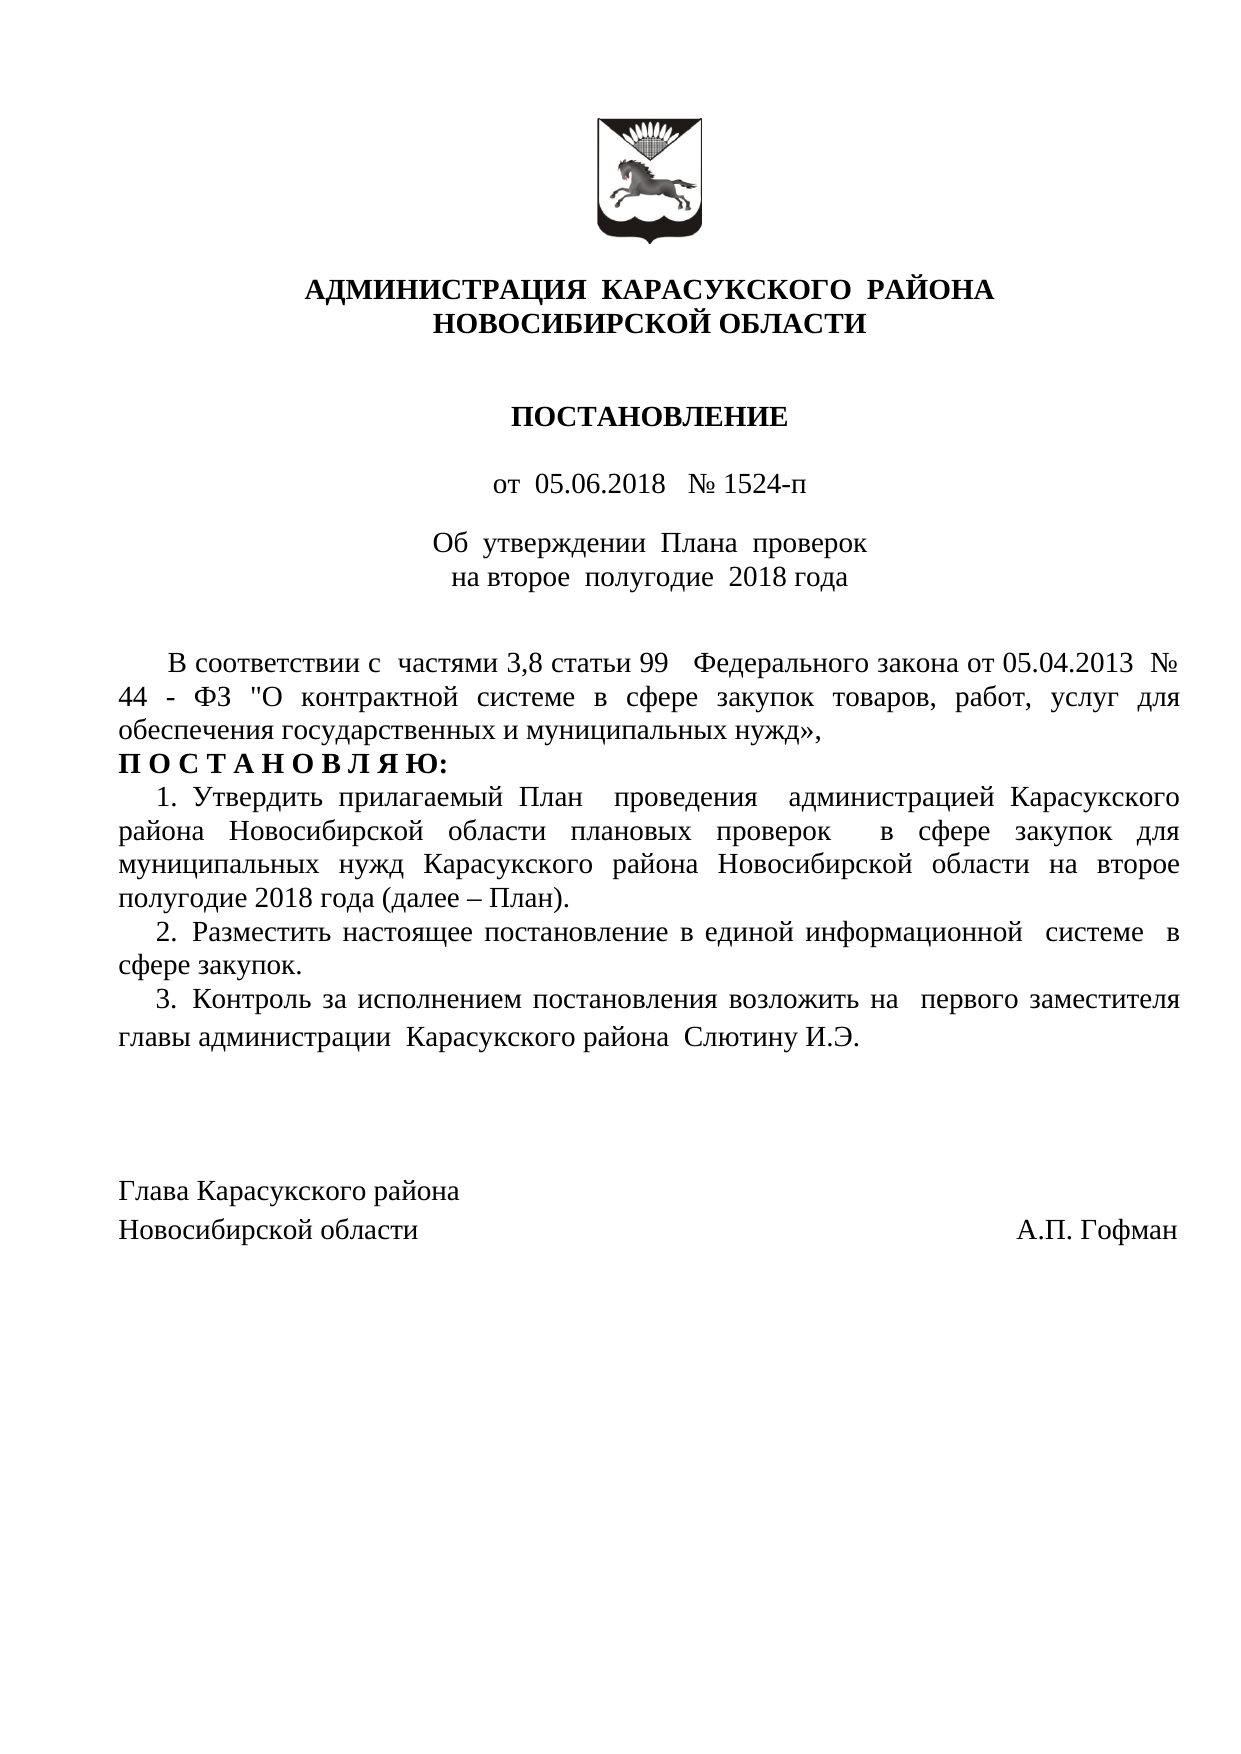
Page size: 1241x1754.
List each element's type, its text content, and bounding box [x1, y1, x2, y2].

list Утвердить прилагаемый План проведения администрацией Карасукского района Новосибирской области плановых проверок в сфере закупок для муниципальных нужд Карасукского района Новосибирской области на второе полугодие 2018 года (далее – План). [118, 779, 1181, 914]
list Контроль за исполнением постановления возложить на первого заместителя главы администрации Карасукского района Слютину И.Э. [118, 981, 1181, 1053]
text Об утверждении Плана проверок [118, 525, 1181, 559]
text Новосибирской области А.П. Гофман [118, 1212, 1181, 1246]
text В соответствии с частями 3,8 статьи 99 Федерального закона от 05.04.2013 № 44 - ФЗ "О контрактной системе в сфере закупок товаров, работ, услуг для обеспечения государственных и муниципальных нужд», [118, 645, 1181, 746]
text П О С Т А Н О В Л Я Ю: [118, 746, 1181, 779]
title АДМИНИСТРАЦИЯ КАРАСУКСКОГО РАЙОНА [118, 272, 1181, 306]
text НОВОСИБИРСКОЙ ОБЛАСТИ [118, 306, 1181, 339]
text Глава Карасукского района [118, 1173, 1181, 1207]
list Разместить настоящее постановление в единой информационной системе в сфере закупок. [118, 914, 1181, 981]
text на второе полугодие 2018 года [118, 559, 1181, 592]
subtitle ПОСТАНОВЛЕНИЕ [118, 399, 1181, 432]
text от 05.06.2018 № 1524-п [118, 466, 1181, 499]
picture [597, 118, 702, 244]
